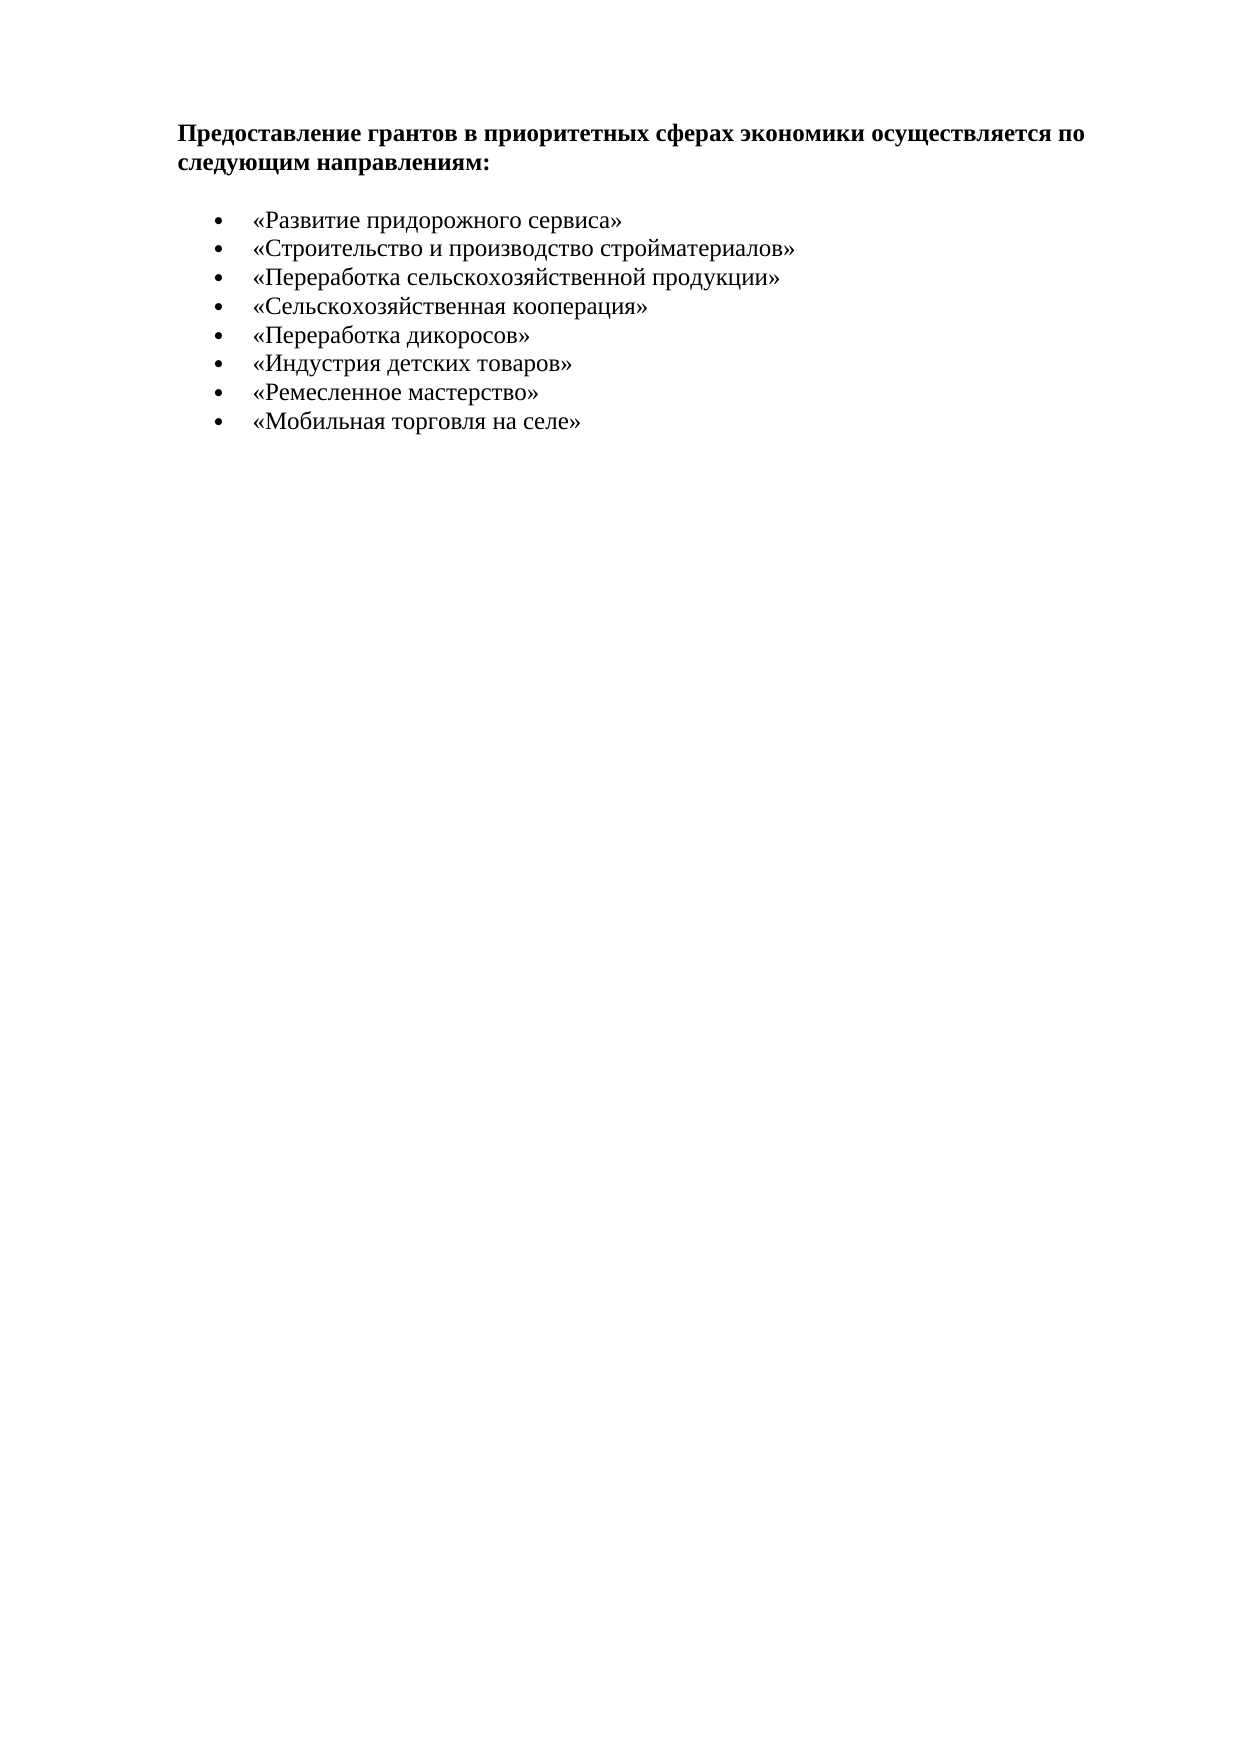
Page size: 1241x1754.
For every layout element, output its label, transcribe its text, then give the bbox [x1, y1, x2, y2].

list «Переработка сельскохозяйственной продукции» [215, 262, 1152, 291]
list «Индустрия детских товаров» [215, 348, 1152, 377]
list «Строительство и производство стройматериалов» [215, 233, 1152, 262]
list «Мобильная торговля на селе» [215, 406, 1152, 435]
list «Сельскохозяйственная кооперация» [215, 291, 1152, 320]
list «Развитие придорожного сервиса» [215, 205, 1152, 233]
list «Переработка дикоросов» [215, 320, 1152, 348]
text Предоставление грантов в приоритетных сферах экономики осуществляется по следующим направлениям: [177, 118, 1152, 176]
list «Ремесленное мастерство» [215, 377, 1152, 406]
